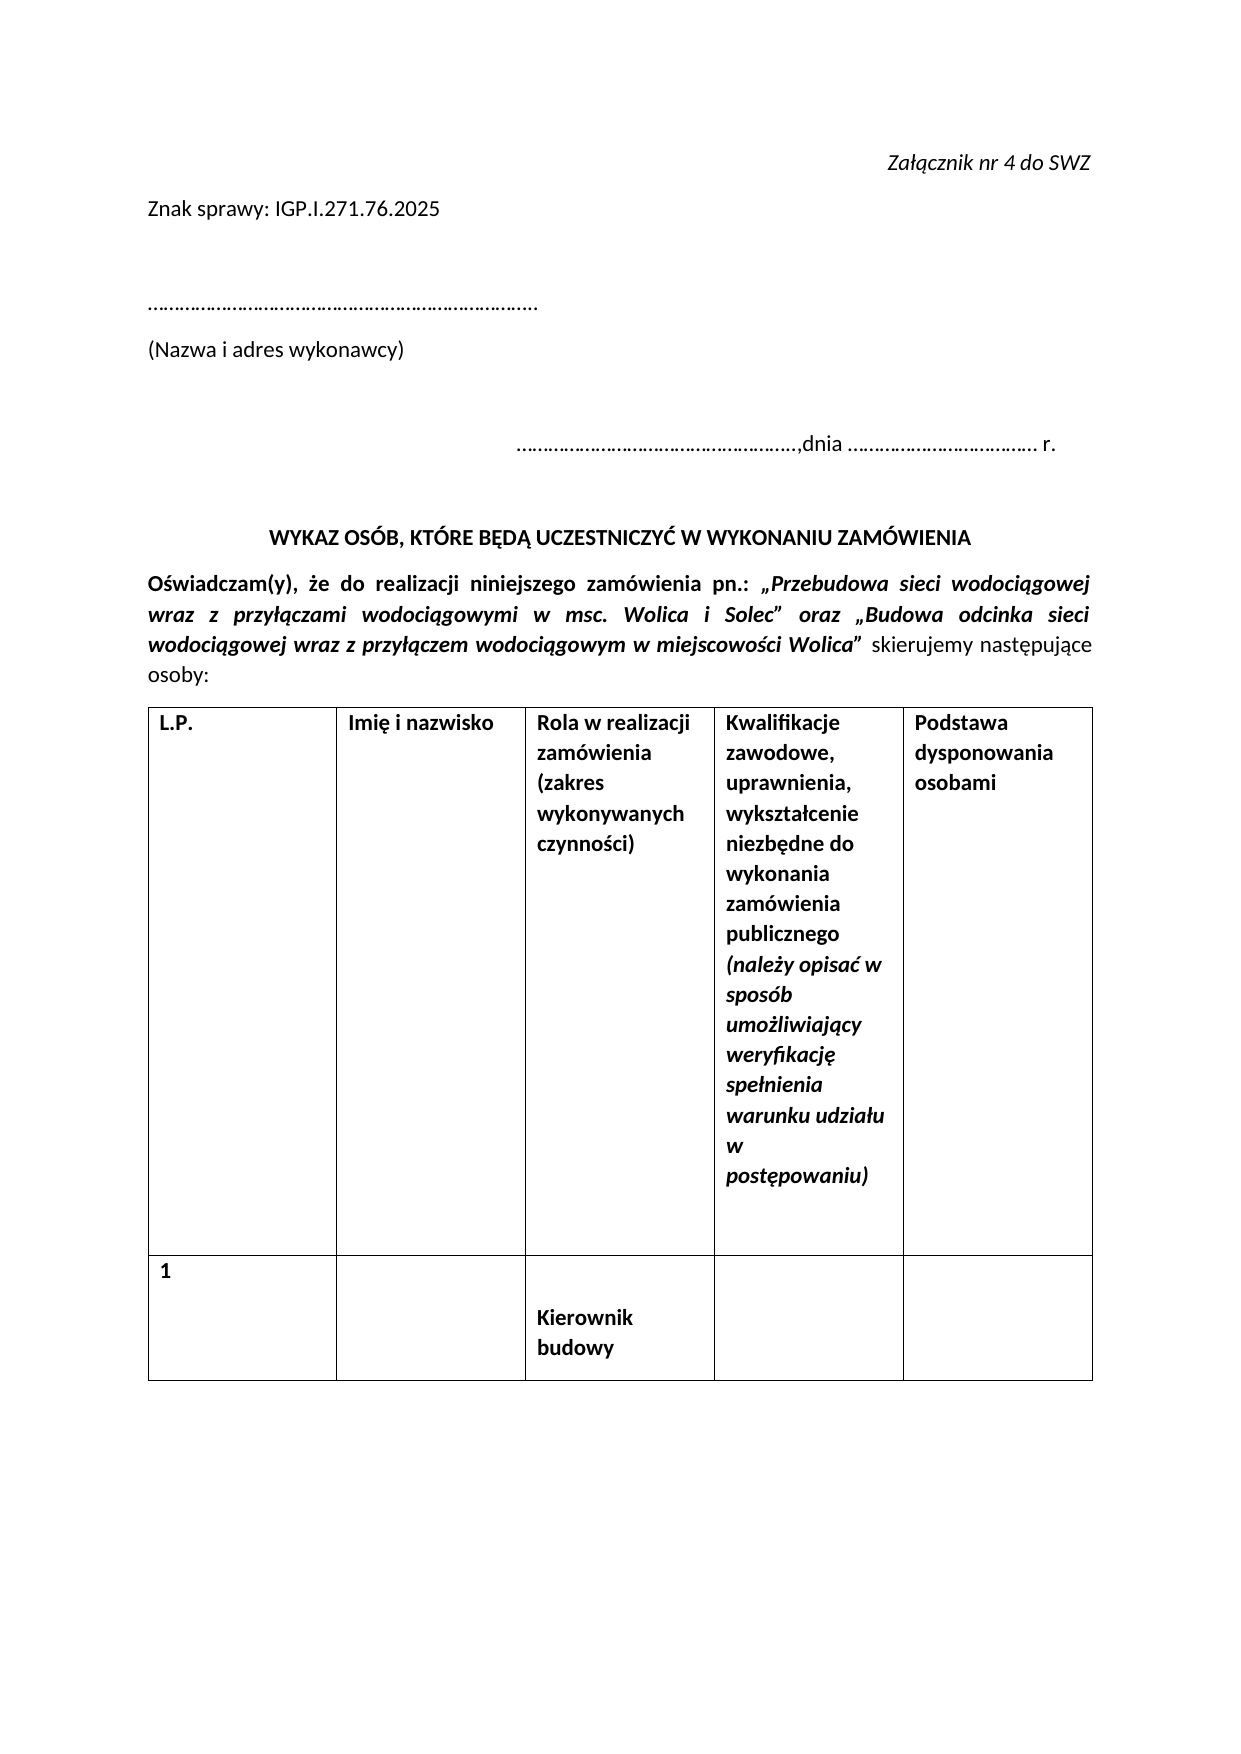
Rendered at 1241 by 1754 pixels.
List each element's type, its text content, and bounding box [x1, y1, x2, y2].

text WYKAZ OSÓB, KTÓRE BĘDĄ UCZESTNICZYĆ W WYKONANIU ZAMÓWIENIA [148, 523, 1093, 551]
table_cell [904, 1256, 1092, 1380]
text Oświadczam(y), że do realizacji niniejszego zamówienia pn.: „Przebudowa sieci wodociągowej wraz z przyłączami wodociągowymi w msc. Wolica i Solec” oraz „Budowa odcinka sieci wodociągowej wraz z przyłączem wodociągowym w miejscowości Wolica” skierujemy następujące osoby: [148, 569, 1093, 688]
text (Nazwa i adres wykonawcy) [148, 335, 1093, 363]
table_header L.P. [149, 708, 336, 1255]
text ……………………………………………..,dnia ……………………………… r. [148, 429, 1093, 457]
table_header Kwalifikacje zawodowe, uprawnienia, wykształcenie niezbędne do wykonania zamówienia publicznego (należy opisać w sposób umożliwiający weryfikację spełnienia warunku udziału w postępowaniu) [715, 708, 903, 1255]
table_header Imię i nazwisko [337, 708, 525, 1255]
table_header Rola w realizacji zamówienia (zakres wykonywanych czynności) [526, 708, 714, 1255]
table_cell [715, 1256, 903, 1380]
table_header Podstawa dysponowania osobami [904, 708, 1092, 1255]
table_cell [337, 1256, 525, 1380]
text Znak sprawy: IGP.I.271.76.2025 [148, 194, 1093, 222]
text Załącznik nr 4 do SWZ [148, 148, 1093, 176]
text ……………………………………………………………….. [148, 288, 1093, 316]
table_cell Kierownik budowy [526, 1256, 714, 1380]
table_cell 1 [149, 1256, 336, 1380]
